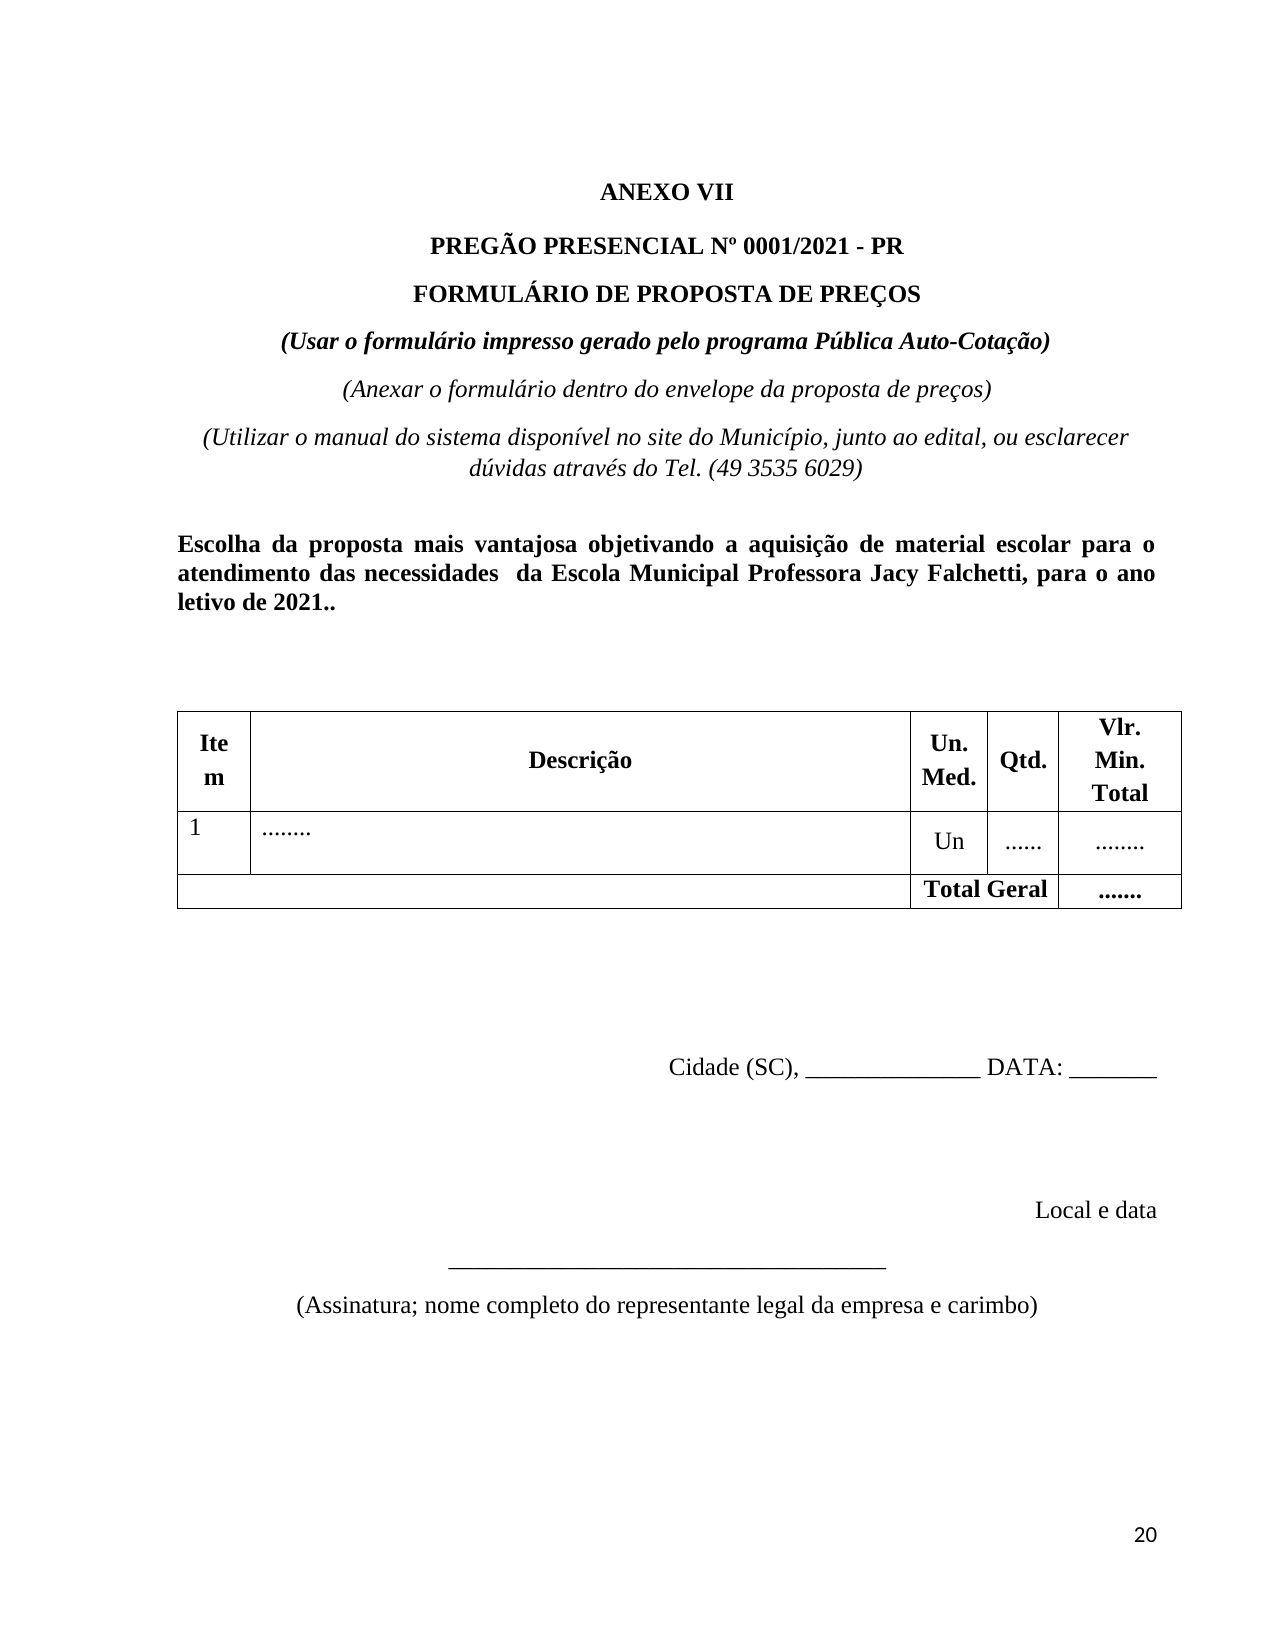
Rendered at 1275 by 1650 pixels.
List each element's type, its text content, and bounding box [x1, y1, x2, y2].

table_cell ....... [1059, 875, 1181, 908]
text ___________________________________ [177, 1243, 1157, 1271]
text Escolha da proposta mais vantajosa objetivando a aquisição de material escolar para o atendimento das necessidades da Escola Municipal Professora Jacy Falchetti, para o ano letivo de 2021.. [177, 529, 1157, 616]
table_header Un. Med. [911, 712, 987, 811]
table_cell ........ [1059, 812, 1181, 873]
text (Anexar o formulário dentro do envelope da proposta de preços) [177, 374, 1157, 403]
text (Utilizar o manual do sistema disponível no site do Município, junto ao edital, ou esclarecer dúvidas através do Tel. (49 3535 6029) [177, 422, 1157, 482]
table_cell ........ [251, 812, 910, 873]
table_cell ...... [988, 812, 1058, 873]
table_header Vlr. Min. Total [1059, 712, 1181, 811]
table_header Descrição [251, 712, 910, 811]
text ANEXO VII [177, 177, 1157, 206]
table_header Item [178, 712, 250, 811]
text FORMULÁRIO DE PROPOSTA DE PREÇOS [177, 279, 1157, 307]
table_cell [178, 875, 910, 908]
text Local e data [177, 1195, 1157, 1224]
text Cidade (SC), ______________ DATA: _______ [177, 1052, 1157, 1081]
text PREGÃO PRESENCIAL Nº 0001/2021 - PR [177, 231, 1157, 260]
table_cell 1 [178, 812, 250, 873]
table_cell Total Geral [911, 875, 1058, 908]
table_header Qtd. [988, 712, 1058, 811]
text (Usar o formulário impresso gerado pelo programa Pública Auto-Cotação) [177, 326, 1157, 355]
table_cell Un [911, 812, 987, 873]
text (Assinatura; nome completo do representante legal da empresa e carimbo) [177, 1290, 1157, 1319]
